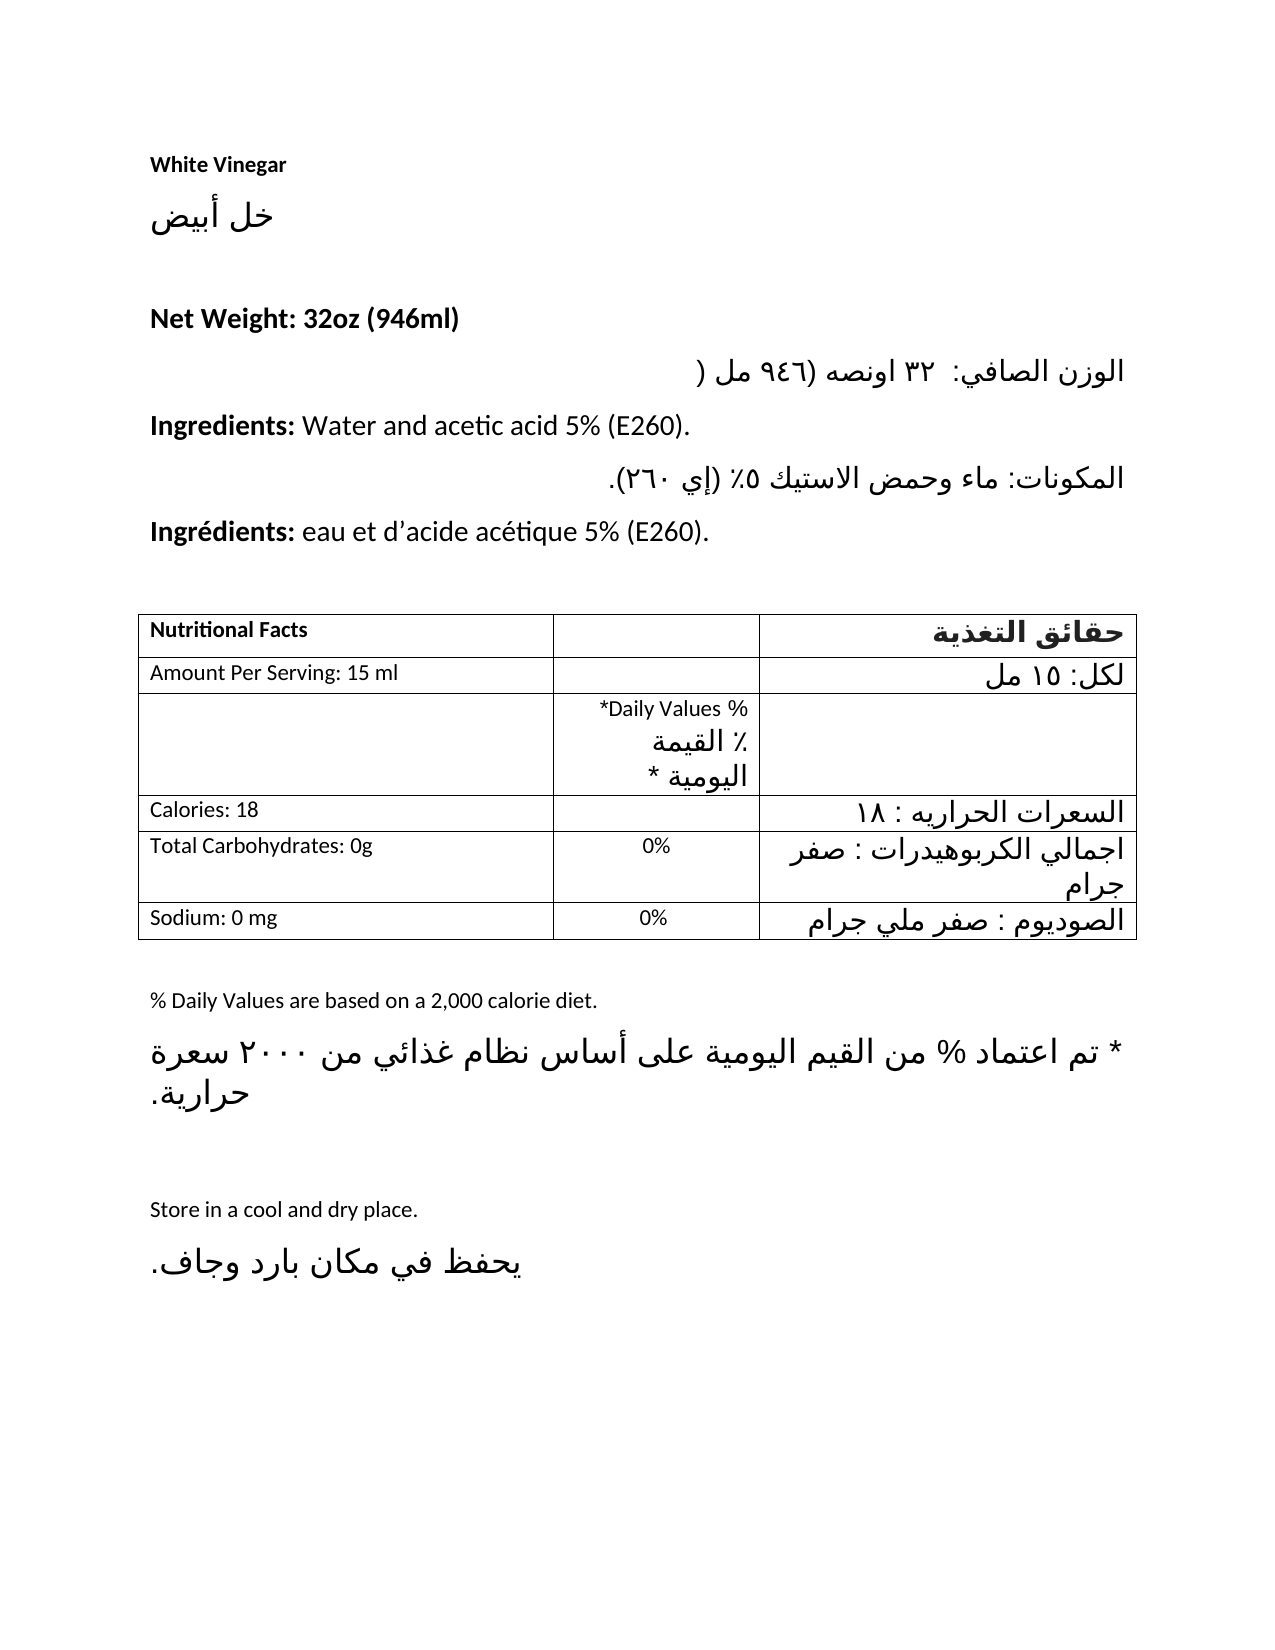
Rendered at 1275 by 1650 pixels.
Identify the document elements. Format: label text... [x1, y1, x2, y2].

table_header Nutritional Facts [139, 615, 553, 657]
table_cell [139, 694, 553, 794]
table_header حقائق التغذية [760, 615, 1136, 657]
text Ingredients: Water and acetic acid 5% (E260). [150, 407, 1125, 442]
table_cell 0% [554, 832, 759, 902]
text الوزن الصافي: ٣٢ اونصه (٩٤٦ مل ( [150, 354, 1125, 388]
table_cell [760, 694, 1136, 794]
table_cell اجمالي الكربوهيدرات : صفر جرام [760, 832, 1136, 902]
text White Vinegar [150, 150, 1125, 178]
table_cell [554, 796, 759, 831]
text المكونات: ماء وحمض الاستيك ٥٪ (إي ٢٦٠). [150, 461, 1125, 494]
text Store in a cool and dry place. [150, 1196, 1125, 1223]
table_header [554, 615, 759, 657]
table_cell لكل: ١٥ مل [760, 658, 1136, 693]
text Net Weight: 32oz (946ml) [150, 300, 1125, 336]
text خل أبيض [150, 196, 1125, 235]
table_cell % Daily Values* ٪ القيمة اليومية * [554, 694, 759, 794]
table_cell Amount Per Serving: 15 ml [139, 658, 553, 693]
table_cell Sodium: 0 mg [139, 903, 553, 938]
text * تم اعتماد % من القيم اليومية على أساس نظام غذائي من ٢٠٠٠ سعرة حرارية. [150, 1032, 1125, 1111]
table_cell الصوديوم : صفر ملي جرام [760, 903, 1136, 938]
text يحفظ في مكان بارد وجاف. [150, 1242, 1125, 1280]
table_cell السعرات الحراريه : ١٨ [760, 796, 1136, 831]
table_cell Calories: 18 [139, 796, 553, 831]
table_cell 0% [554, 903, 759, 938]
table_cell [554, 658, 759, 693]
text % Daily Values are based on a 2,000 calorie diet. [150, 986, 1125, 1014]
table_cell Total Carbohydrates: 0g [139, 832, 553, 902]
text Ingrédients: eau et d’acide acétique 5% (E260). [150, 513, 1125, 549]
